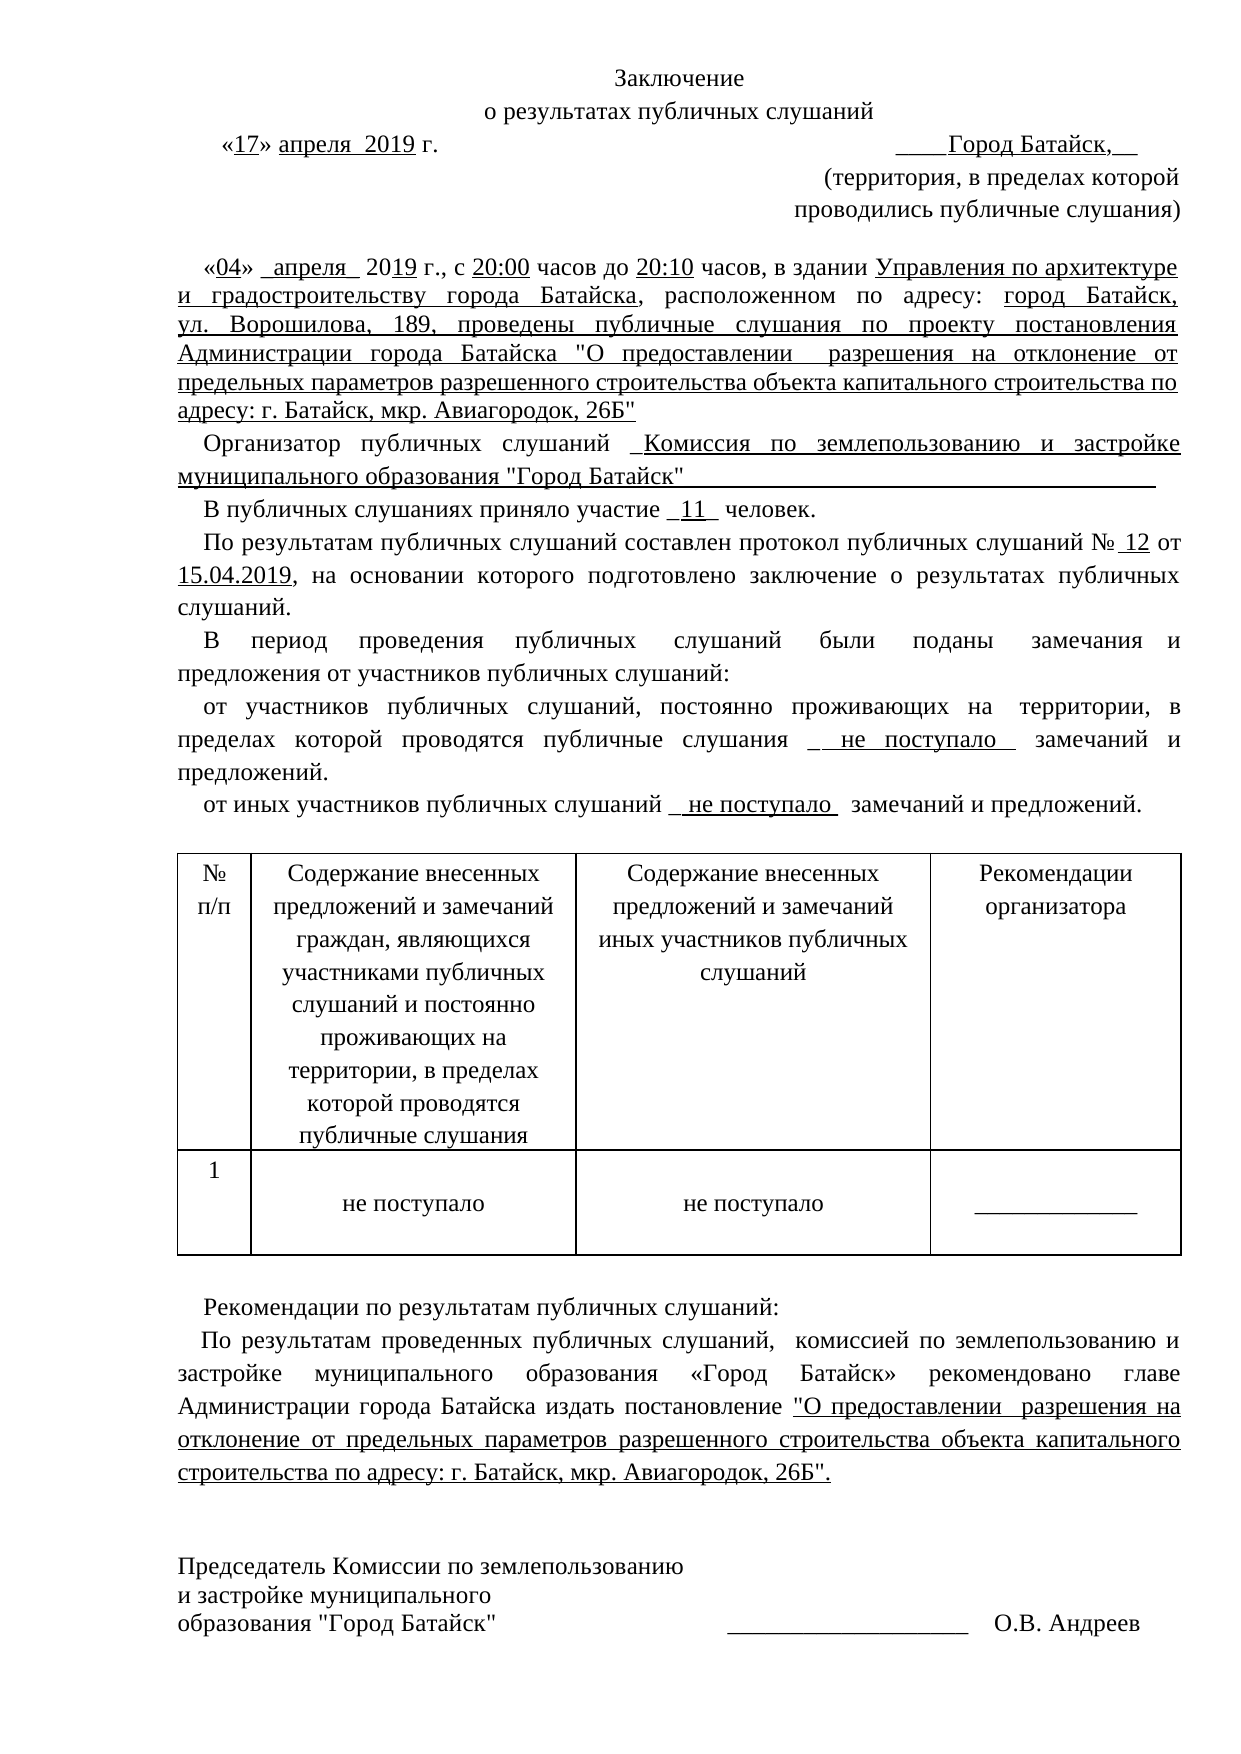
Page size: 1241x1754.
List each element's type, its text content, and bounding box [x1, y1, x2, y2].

table_cell не поступало [577, 1151, 930, 1254]
text «04» _апреля_ 2019 г., с 20:00 часов до 20:10 часов, в здании Управления по архитектуре и градостроительству города Батайска, расположенном по адресу: город Батайск, ул. Ворошилова, 189, проведены публичные слушания по проекту постановления Администрации города Батайска "О предоставлении разрешения на отклонение от предельных параметров разрешенного строительства объекта капитального строительства по адресу: г. Батайск, мкр. Авиагородок, 26Б" [177, 364, 1178, 392]
text По результатам публичных слушаний составлен протокол публичных слушаний № 12 от 15.04.2019, на основании которого подготовлено заключение о результатах публичных слушаний. [177, 523, 1181, 621]
text Председатель Комиссии по землепользованию [177, 1551, 1181, 1580]
text Рекомендации по результатам публичных слушаний: [177, 1256, 1181, 1321]
text от иных участников публичных слушаний _ не поступало замечаний и предложений. [177, 785, 1181, 818]
text По результатам проведенных публичных слушаний, комиссией по землепользованию и застройке муниципального образования «Город Батайск» рекомендовано главе Администрации города Батайска издать постановление "О предоставлении разрешения на отклонение от предельных параметров разрешенного строительства объекта капитального строительства по адресу: г. Батайск, мкр. Авиагородок, 26Б". [177, 1321, 1181, 1449]
table_cell _____________ [931, 1151, 1180, 1254]
text Заключение [177, 59, 1181, 92]
table_cell Содержание внесенных предложений и замечаний иных участников публичных слушаний [577, 854, 930, 1149]
table_cell Содержание внесенных предложений и замечаний граждан, являющихся участниками публичных слушаний и постоянно проживающих на территории, в пределах которой проводятся публичные слушания [252, 854, 575, 1149]
text По результатам проведенных публичных слушаний, комиссией по землепользованию и застройке муниципального образования «Город Батайск» рекомендовано главе Администрации города Батайска издать постановление "О предоставлении разрешения на отклонение от предельных параметров разрешенного строительства объекта капитального строительства по адресу: г. Батайск, мкр. Авиагородок, 26Б". [177, 1450, 1181, 1485]
table_cell Рекомендации организатора [931, 854, 1180, 1149]
table_cell 1 [178, 1151, 250, 1254]
text о результатах публичных слушаний «17» апреля 2019 г. ____Город Батайск,__ [177, 92, 1181, 157]
text (территория, в пределах которой проводились публичные слушания) [177, 157, 1181, 223]
text «04» _апреля_ 2019 г., с 20:00 часов до 20:10 часов, в здании Управления по архитектуре и градостроительству города Батайска, расположенном по адресу: город Батайск, ул. Ворошилова, 189, проведены публичные слушания по проекту постановления Администрации города Батайска "О предоставлении разрешения на отклонение от предельных параметров разрешенного строительства объекта капитального строительства по адресу: г. Батайск, мкр. Авиагородок, 26Б" [177, 393, 1178, 424]
text от участников публичных слушаний, постоянно проживающих на территории, в пределах которой проводятся публичные слушания _ не поступало замечаний и предложений. [177, 687, 1181, 785]
text Организатор публичных слушаний _Комиссия по землепользованию и застройке муниципального образования "Город Батайск"_____________________________________ [177, 424, 1181, 490]
text В период проведения публичных слушаний были поданы замечания и предложения от участников публичных слушаний: [177, 621, 1181, 687]
text и застройке муниципального [177, 1580, 1181, 1608]
text «04» _апреля_ 2019 г., с 20:00 часов до 20:10 часов, в здании Управления по архитектуре и градостроительству города Батайска, расположенном по адресу: город Батайск, ул. Ворошилова, 189, проведены публичные слушания по проекту постановления Администрации города Батайска "О предоставлении разрешения на отклонение от предельных параметров разрешенного строительства объекта капитального строительства по адресу: г. Батайск, мкр. Авиагородок, 26Б" [177, 336, 1178, 363]
text образования "Город Батайск" ___________________ О.В. Андреев [177, 1608, 1181, 1637]
text В публичных слушаниях приняло участие _11_ человек. [177, 490, 1181, 523]
text «04» _апреля_ 2019 г., с 20:00 часов до 20:10 часов, в здании Управления по архитектуре и градостроительству города Батайска, расположенном по адресу: город Батайск, ул. Ворошилова, 189, проведены публичные слушания по проекту постановления Администрации города Батайска "О предоставлении разрешения на отклонение от предельных параметров разрешенного строительства объекта капитального строительства по адресу: г. Батайск, мкр. Авиагородок, 26Б" [177, 223, 1178, 334]
table_cell не поступало [252, 1151, 575, 1254]
table_cell № п/п [178, 854, 250, 1149]
